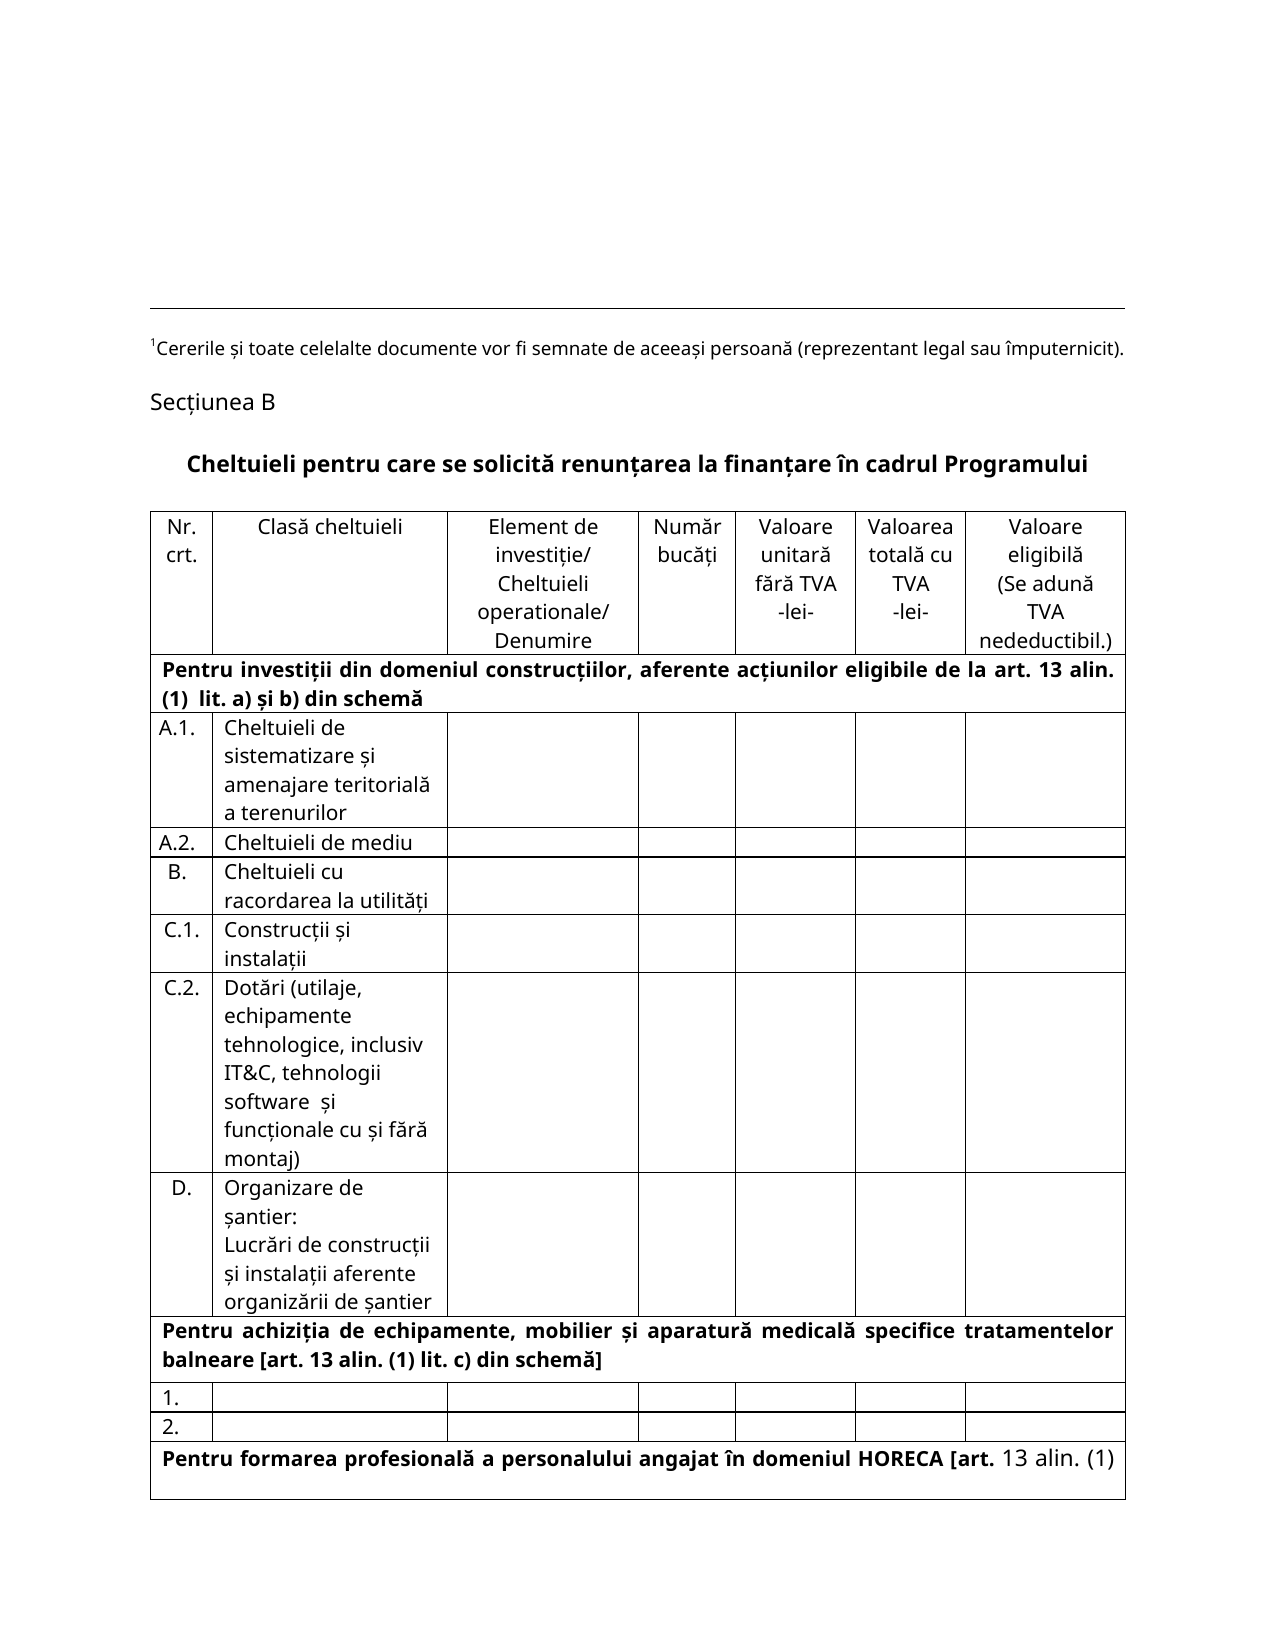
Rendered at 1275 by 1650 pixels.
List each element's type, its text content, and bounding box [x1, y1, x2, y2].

text Cheltuieli pentru care se solicită renunţarea la finanţare în cadrul Programului [150, 448, 1125, 480]
table_cell [448, 858, 638, 914]
table_cell Organizare de şantier: Lucrări de construcţii şi instalaţii aferente organizării de şantier [213, 1173, 447, 1316]
table_cell [448, 1383, 638, 1411]
table_cell [448, 713, 638, 827]
table_cell [639, 973, 735, 1172]
table_cell [448, 828, 638, 856]
table_cell [966, 858, 1125, 914]
table_cell [856, 858, 965, 914]
text 1Cererile și toate celelalte documente vor fi semnate de aceeași persoană (reprezentant legal sau împuternicit). [150, 335, 1125, 360]
table_cell Pentru investiții din domeniul construcțiilor, aferente acțiunilor eligibile de la art. 13 alin. (1) lit. a) și b) din schemă [151, 655, 1125, 712]
table_cell 1. [151, 1383, 212, 1411]
table_cell Cheltuieli cu racordarea la utilităţi [213, 858, 447, 914]
table_cell Cheltuieli de mediu [213, 828, 447, 856]
table_cell [736, 1413, 855, 1441]
table_cell D. [151, 1173, 212, 1316]
table_cell Cheltuieli de sistematizare și amenajare teritorială a terenurilor [213, 713, 447, 827]
table_cell [736, 713, 855, 827]
table_cell [736, 1173, 855, 1316]
table_cell [856, 828, 965, 856]
table_header Valoare unitară fără TVA -lei- [736, 512, 855, 654]
table_cell [856, 915, 965, 972]
table_cell [736, 915, 855, 972]
table_header Clasă cheltuieli [213, 512, 447, 654]
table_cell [151, 1442, 1125, 1499]
table_cell Pentru achiziția de echipamente, mobilier și aparatură medicală specifice tratamentelor balneare [art. 13 alin. (1) lit. c) din schemă] [151, 1317, 1125, 1382]
table_cell [448, 1413, 638, 1441]
table_cell [966, 915, 1125, 972]
table_cell [966, 713, 1125, 827]
table_cell A.1. [151, 713, 212, 827]
table_cell A.2. [151, 828, 212, 856]
table_header Valoare eligibilă (Se adună TVA nedeductibil.) [966, 512, 1125, 654]
table_cell [856, 1173, 965, 1316]
table_cell [639, 1413, 735, 1441]
table_header Număr bucăţi [639, 512, 735, 654]
table_cell [736, 858, 855, 914]
table_cell [639, 713, 735, 827]
table_cell Construcţii şi instalaţii [213, 915, 447, 972]
table_cell [213, 1413, 447, 1441]
table_cell [639, 858, 735, 914]
table_cell [639, 1383, 735, 1411]
table_cell [448, 1173, 638, 1316]
table_cell C.1. [151, 915, 212, 972]
table_cell [966, 973, 1125, 1172]
table_cell [736, 1383, 855, 1411]
table_cell [639, 828, 735, 856]
table_cell [736, 973, 855, 1172]
table_cell [639, 915, 735, 972]
table_cell C.2. [151, 973, 212, 1172]
table_cell [966, 1173, 1125, 1316]
table_cell [213, 1383, 447, 1411]
table_cell 2. [151, 1413, 212, 1441]
table_cell [448, 915, 638, 972]
table_header Valoarea totală cu TVA -lei- [856, 512, 965, 654]
table_cell [856, 713, 965, 827]
table_cell [966, 1413, 1125, 1441]
text Secţiunea B [150, 386, 1125, 417]
table_cell [856, 1383, 965, 1411]
table_cell [856, 973, 965, 1172]
table_cell [639, 1173, 735, 1316]
table_header Element de investiţie/ Cheltuieli operationale/ Denumire [448, 512, 638, 654]
table_cell [966, 828, 1125, 856]
table_cell [448, 973, 638, 1172]
table_cell [736, 828, 855, 856]
table_header Nr. crt. [151, 512, 212, 654]
table_cell Dotări (utilaje, echipamente tehnologice, inclusiv IT&C, tehnologii software şi funcţionale cu și fără montaj) [213, 973, 447, 1172]
table_cell [966, 1383, 1125, 1411]
table_cell [856, 1413, 965, 1441]
table_cell B. [151, 858, 212, 914]
